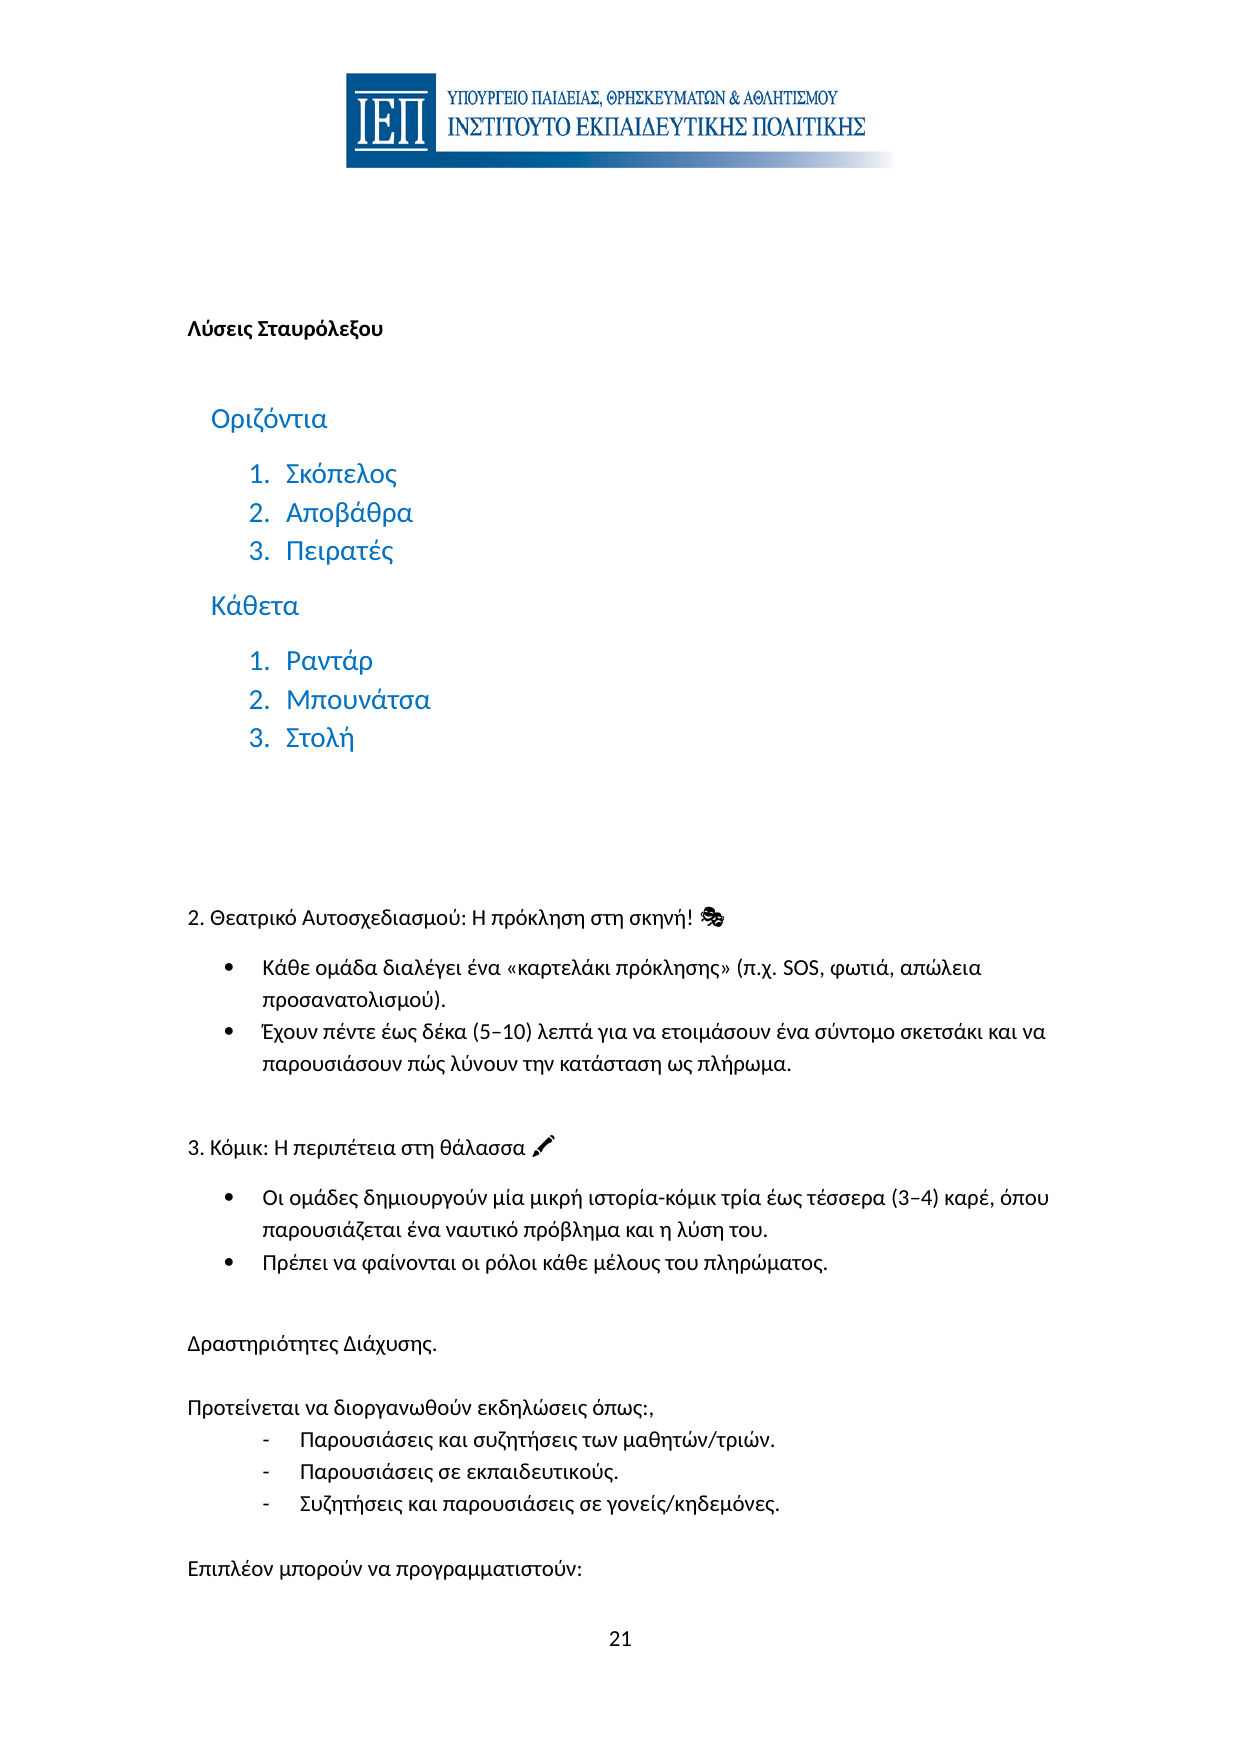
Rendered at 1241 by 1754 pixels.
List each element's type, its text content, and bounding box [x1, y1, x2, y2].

list Έχουν πέντε έως δέκα (5–10) λεπτά για να ετοιμάσουν ένα σύντομο σκετσάκι και να παρουσιάσουν πώς λύνουν την κατάσταση ως πλήρωμα. [225, 1017, 1053, 1078]
text Δραστηριότητες Διάχυσης. [187, 1329, 1053, 1357]
text - Παρουσιάσεις σε εκπαιδευτικούς. [262, 1457, 1053, 1485]
text - Συζητήσεις και παρουσιάσεις σε γονείς/κηδεμόνες. [262, 1489, 1053, 1518]
text Προτείνεται να διοργανωθούν εκδηλώσεις όπως:, [187, 1393, 1053, 1421]
text 3. Κόμικ: Η περιπέτεια στη θάλασσα 🖍️ [187, 1131, 1053, 1162]
list Οι ομάδες δημιουργούν μία μικρή ιστορία-κόμικ τρία έως τέσσερα (3–4) καρέ, όπου παρουσιάζεται ένα ναυτικό πρόβλημα και η λύση του. [225, 1183, 1053, 1243]
text 2. Θεατρικό Αυτοσχεδιασμού: Η πρόκληση στη σκηνή! 🎭 [187, 900, 1053, 932]
list Πρέπει να φαίνονται οι ρόλοι κάθε μέλους του πληρώματος. [225, 1248, 1053, 1276]
text Επιπλέον μπορούν να προγραμματιστούν: [187, 1554, 1053, 1582]
list Κάθε ομάδα διαλέγει ένα «καρτελάκι πρόκλησης» (π.χ. SOS, φωτιά, απώλεια προσανατολισμού). [225, 953, 1053, 1013]
text Λύσεις Σταυρόλεξου [187, 314, 1053, 342]
picture [346, 73, 894, 168]
text - Παρουσιάσεις και συζητήσεις των μαθητών/τριών. [262, 1425, 1053, 1453]
